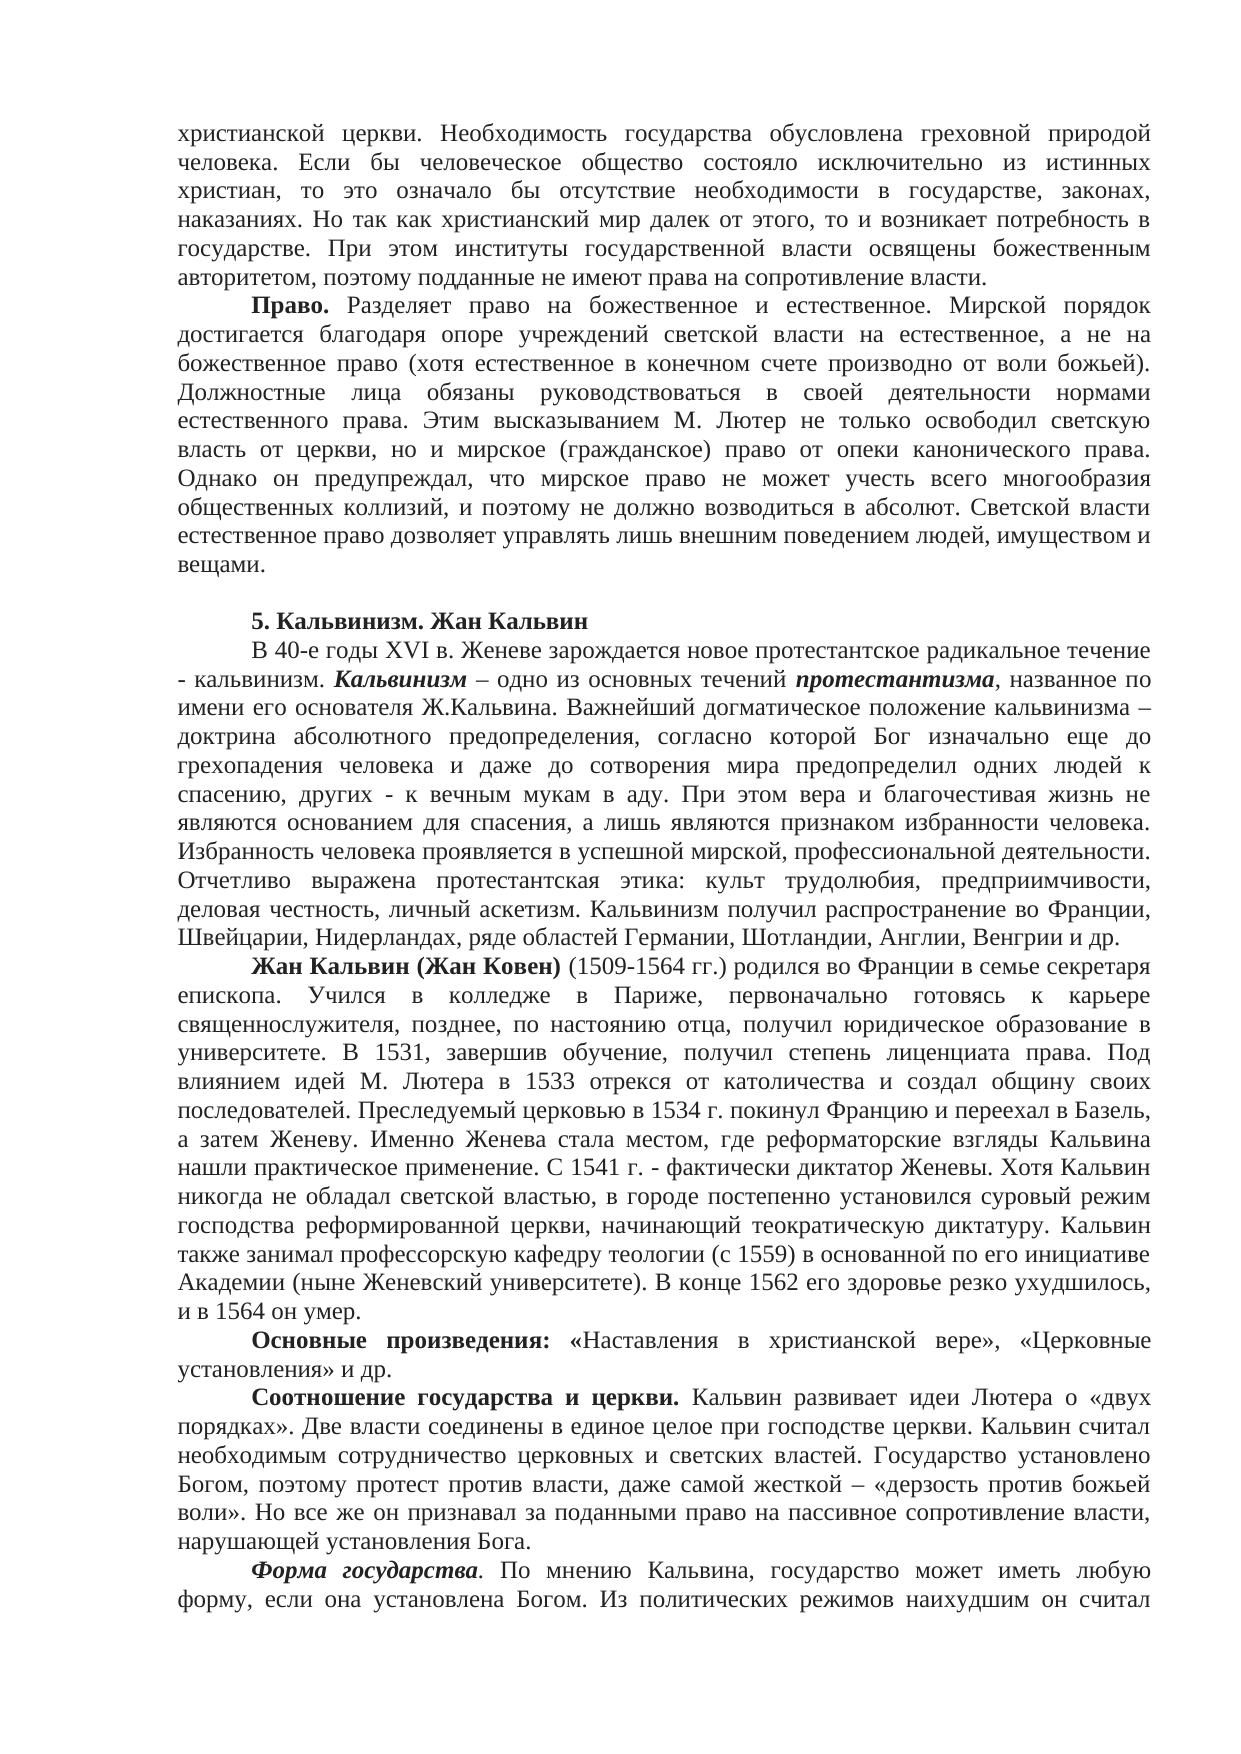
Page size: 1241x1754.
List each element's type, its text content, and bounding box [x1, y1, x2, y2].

text Соотношение государства и церкви. Кальвин развивает идеи Лютера о «двух порядках». Две власти соединены в единое целое при господстве церкви. Кальвин считал необходимым сотрудничество церковных и светских властей. Государство установлено Богом, поэтому протест против власти, даже самой жесткой – «дерзость против божьей воли». Но все же он признавал за поданными право на пассивное сопротивление власти, нарушающей установления Бога. [177, 1382, 1152, 1555]
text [177, 1555, 1152, 1612]
text В 40-е годы XVI в. Женеве зарождается новое протестантское радикальное течение - кальвинизм. Кальвинизм – одно из основных течений протестантизма, названное по имени его основателя Ж.Кальвина. Важнейший догматическое положение кальвинизма – доктрина абсолютного предопределения, согласно которой Бог изначально еще до грехопадения человека и даже до сотворения мира предопределил одних людей к спасению, других - к вечным мукам в аду. При этом вера и благочестивая жизнь не являются основанием для спасения, а лишь являются признаком избранности человека. Избранность человека проявляется в успешной мирской, профессиональной деятельности. Отчетливо выражена протестантская этика: культ трудолюбия, предприимчивости, деловая честность, личный аскетизм. Кальвинизм получил распространение во Франции, Швейцарии, Нидерландах, ряде областей Германии, Шотландии, Англии, Венгрии и др. [177, 635, 1152, 951]
text Основные произведения: «Наставления в христианской вере», «Церковные установления» и др. [177, 1325, 1152, 1382]
text Право. Разделяет право на божественное и естественное. Мирской порядок достигается благодаря опоре учреждений светской власти на естественное, а не на божественное право (хотя естественное в конечном счете производно от воли божьей). Должностные лица обязаны руководствоваться в своей деятельности нормами естественного права. Этим высказыванием М. Лютер не только освободил светскую власть от церкви, но и мирское (гражданское) право от опеки канонического права. Однако он предупреждал, что мирское право не может учесть всего многообразия общественных коллизий, и поэтому не должно возводиться в абсолют. Светской власти естественное право дозволяет управлять лишь внешним поведением людей, имуществом и вещами. [177, 291, 1152, 578]
text Жан Кальвин (Жан Ковен) (1509-1564 гг.) родился во Франции в семье секретаря епископа. Учился в колледже в Париже, первоначально готовясь к карьере священнослужителя, позднее, по настоянию отца, получил юридическое образование в университете. В 1531, завершив обучение, получил степень лиценциата права. Под влиянием идей М. Лютера в 1533 отрекся от католичества и создал общину своих последователей. Преследуемый церковью в 1534 г. покинул Францию и переехал в Базель, а затем Женеву. Именно Женева стала местом, где реформаторские взгляды Кальвина нашли практическое применение. С 1541 г. - фактически диктатор Женевы. Хотя Кальвин никогда не обладал светской властью, в городе постепенно установился суровый режим господства реформированной церкви, начинающий теократическую диктатуру. Кальвин также занимал профессорскую кафедру теологии (с 1559) в основанной по его инициативе Академии (ныне Женевский университете). В конце 1562 его здоровье резко ухудшилось, и в 1564 он умер. [177, 951, 1152, 1325]
text 5. Кальвинизм. Жан Кальвин [177, 606, 1152, 635]
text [177, 118, 1152, 291]
